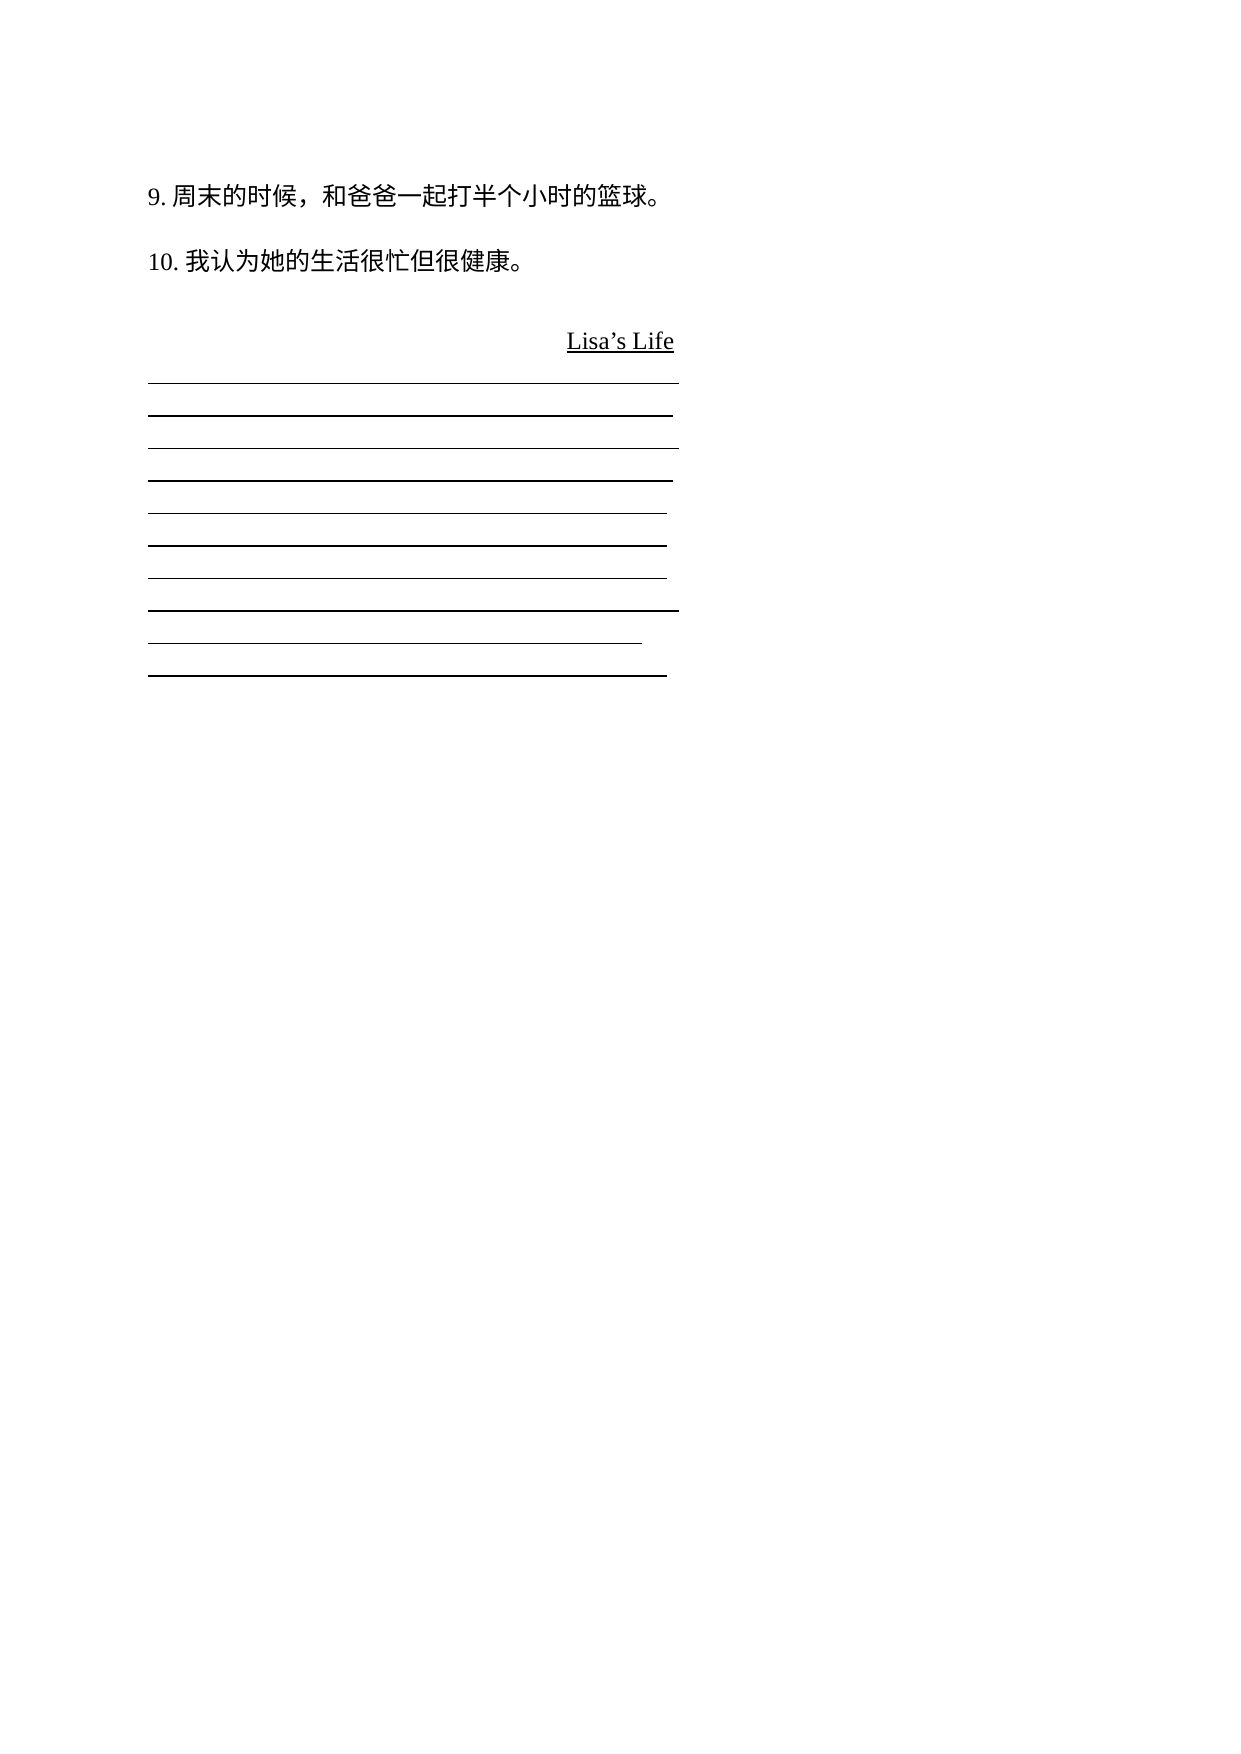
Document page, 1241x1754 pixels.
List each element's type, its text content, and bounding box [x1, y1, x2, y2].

list Lisa’s Life [148, 324, 1092, 357]
list 我认为她的生活很忙但很健康。 [148, 227, 1092, 292]
list 周末的时候，和爸爸一起打半个小时的篮球。 [148, 162, 1092, 227]
